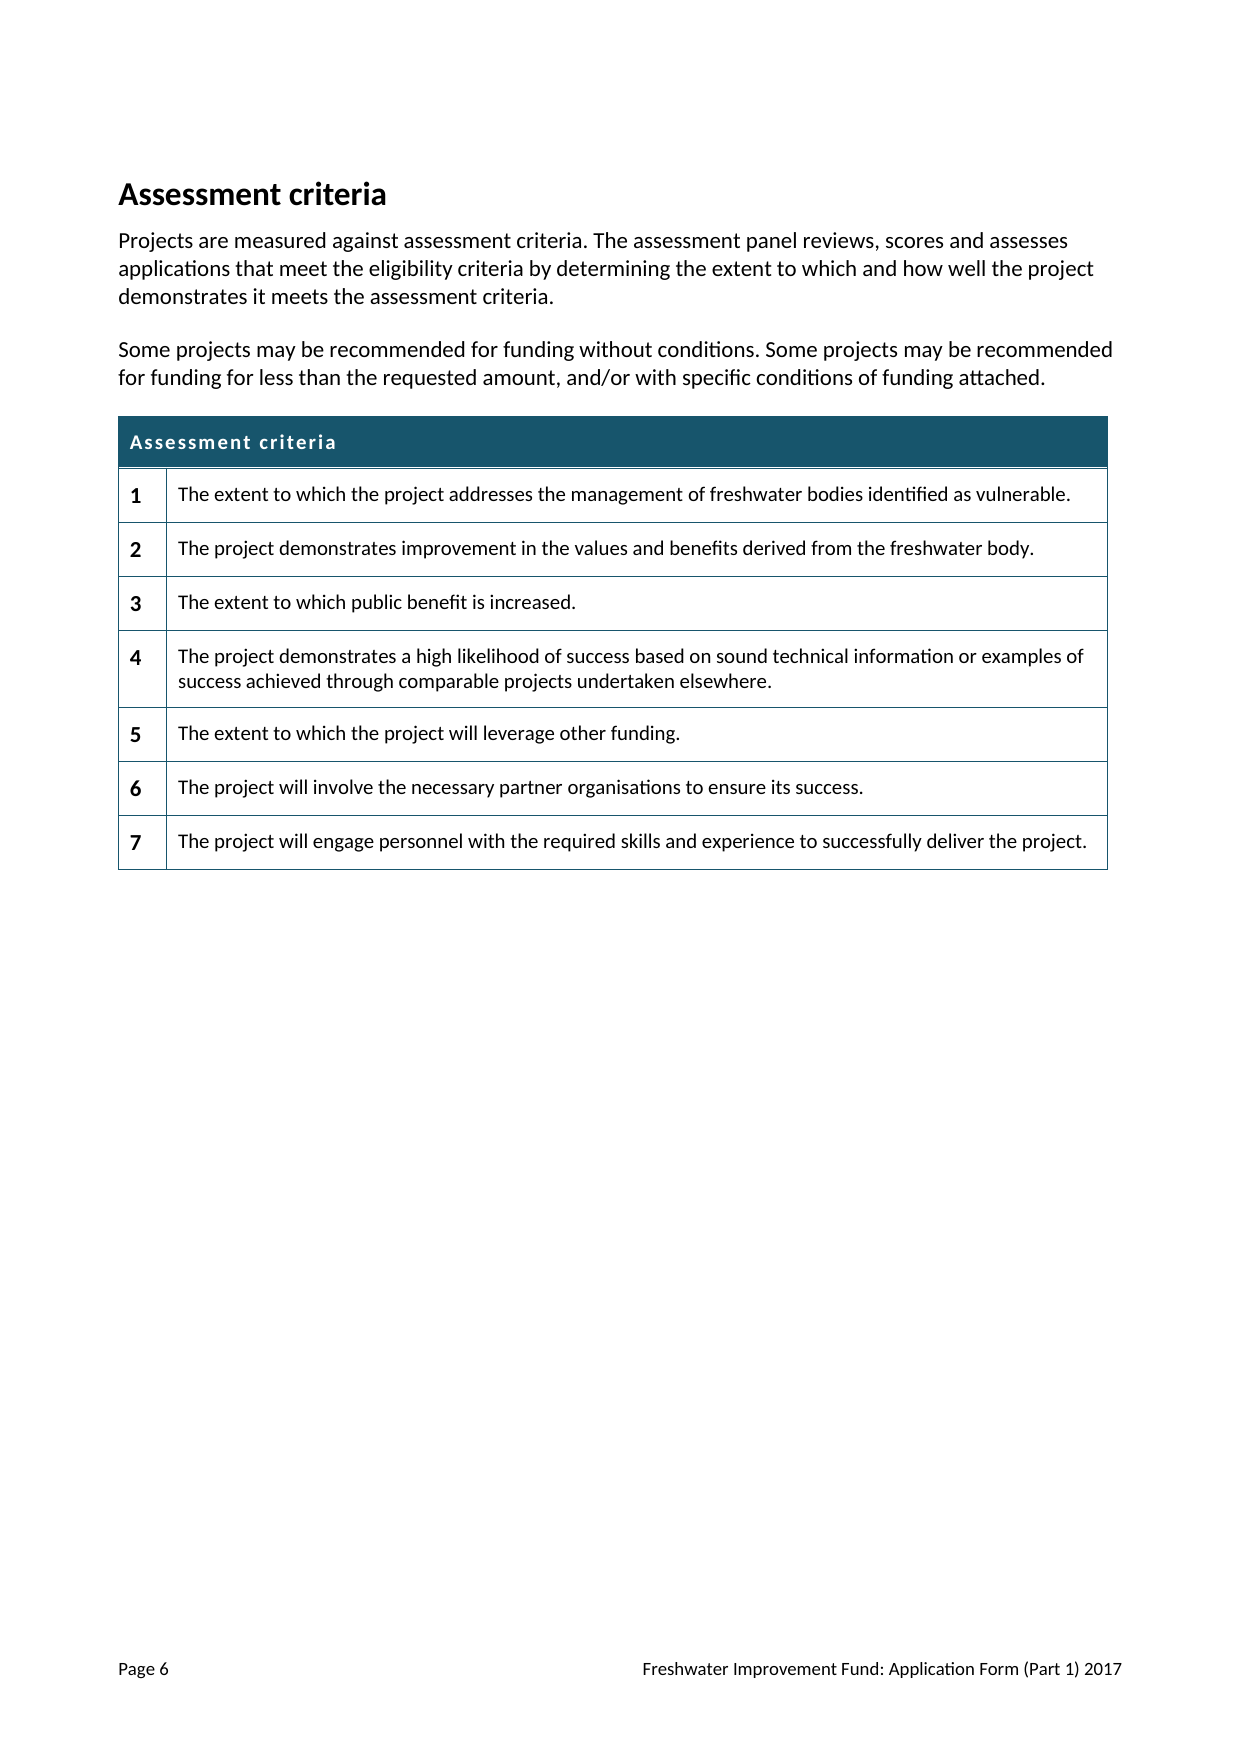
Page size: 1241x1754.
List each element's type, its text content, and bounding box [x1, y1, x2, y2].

table_cell The extent to which public benefit is increased. [167, 577, 1107, 630]
text Projects are measured against assessment criteria. The assessment panel reviews, scores and assesses applications that meet the eligibility criteria by determining the extent to which and how well the project demonstrates it meets the assessment criteria. [118, 226, 1122, 310]
table_cell The project demonstrates a high likelihood of success based on sound technical information or examples of success achieved through comparable projects undertaken elsewhere. [167, 631, 1107, 707]
subtitle Assessment criteria [118, 173, 1122, 213]
table_cell 5 [119, 708, 166, 761]
text Some projects may be recommended for funding without conditions. Some projects may be recommended for funding for less than the requested amount, and/or with specific conditions of funding attached. [118, 335, 1122, 391]
table_cell The project will involve the necessary partner organisations to ensure its success. [167, 762, 1107, 815]
table_cell The project demonstrates improvement in the values and benefits derived from the freshwater body. [167, 523, 1107, 576]
table_cell 4 [119, 631, 166, 707]
table_cell 7 [119, 816, 166, 869]
table_cell 3 [119, 577, 166, 630]
table_cell The project will engage personnel with the required skills and experience to successfully deliver the project. [167, 816, 1107, 869]
table_cell 6 [119, 762, 166, 815]
table_header Assessment criteria [119, 417, 1107, 467]
table_cell The extent to which the project will leverage other funding. [167, 708, 1107, 761]
table_cell 2 [119, 523, 166, 576]
table_cell 1 [119, 469, 166, 522]
table_cell The extent to which the project addresses the management of freshwater bodies identified as vulnerable. [167, 469, 1107, 522]
